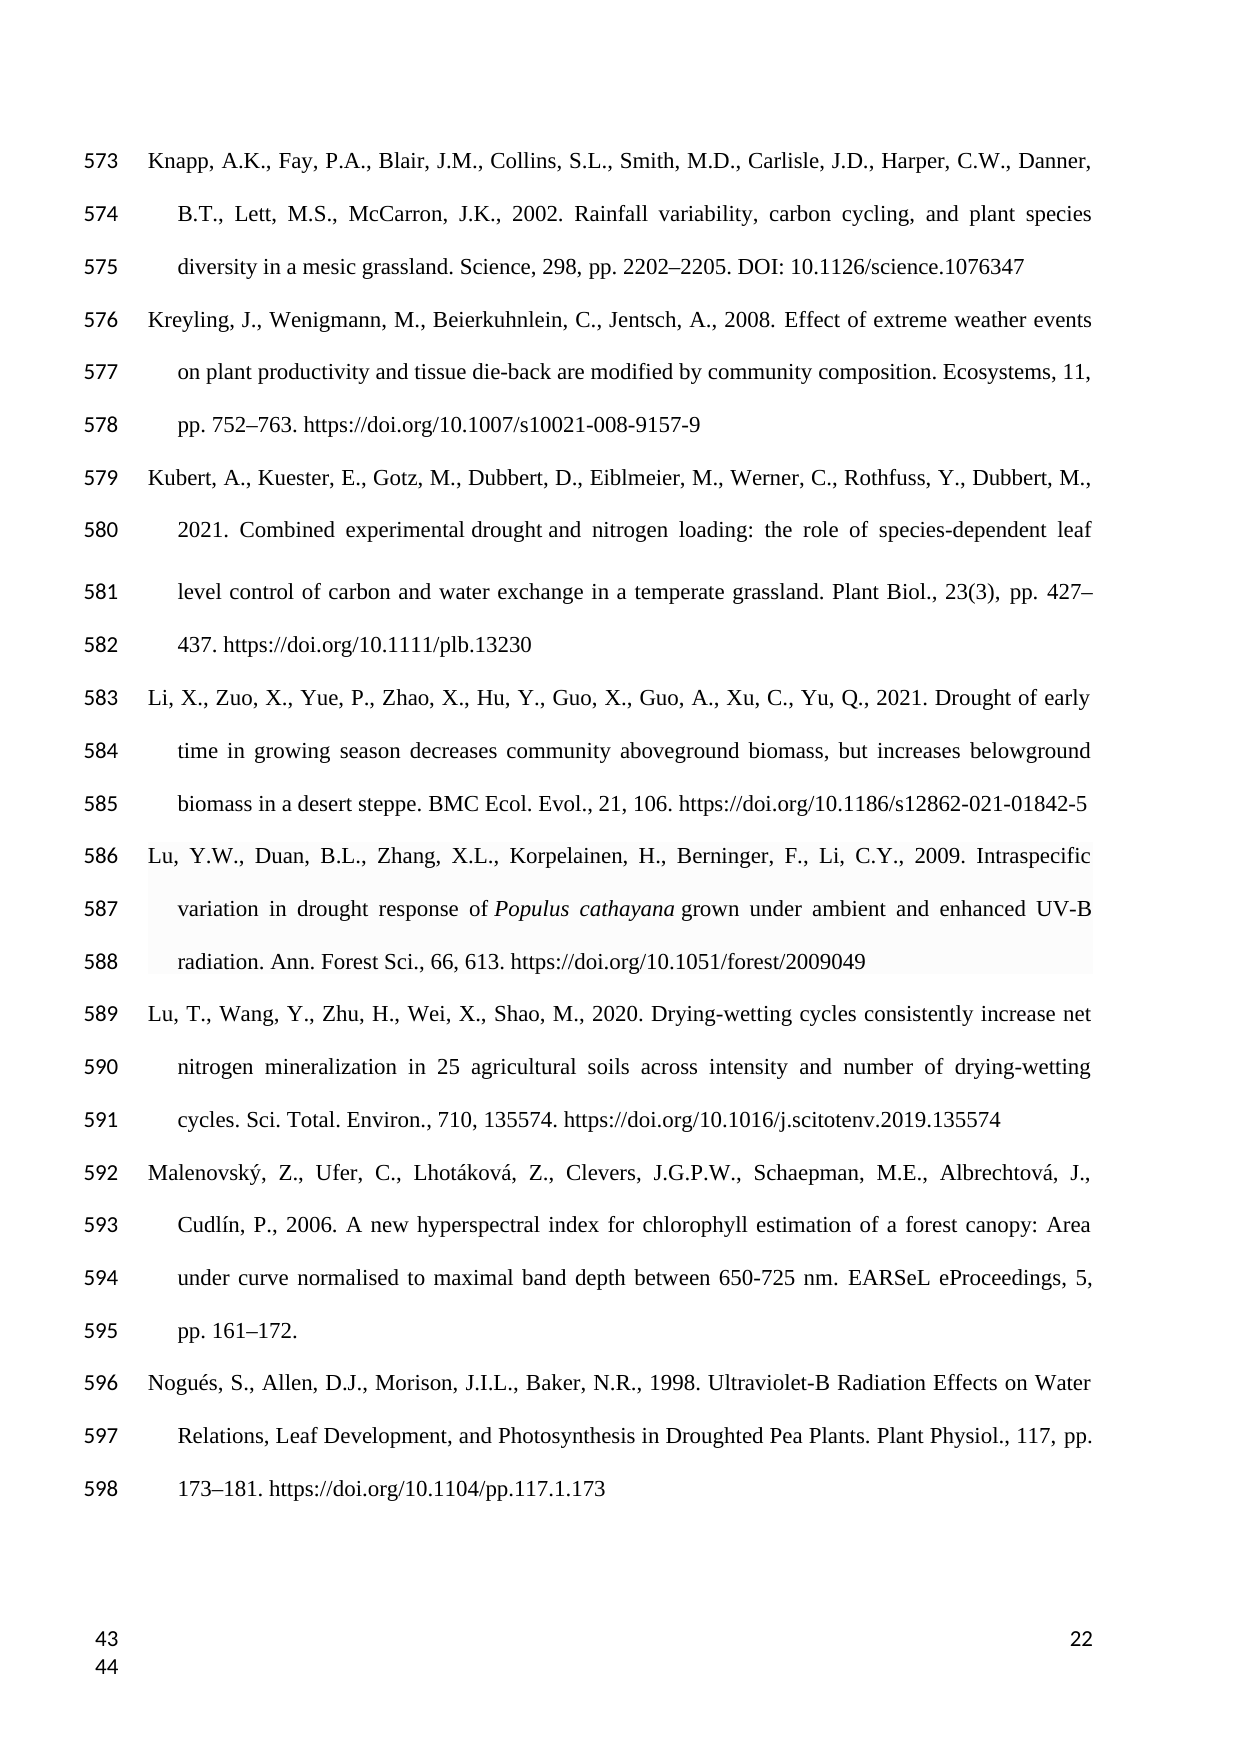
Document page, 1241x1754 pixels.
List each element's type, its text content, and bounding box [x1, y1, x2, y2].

text Lu, T., Wang, Y., Zhu, H., Wei, X., Shao, M., 2020. Drying-wetting cycles consistently increase net nitrogen mineralization in 25 agricultural soils across intensity and number of drying-wetting cycles. Sci. Total. Environ., 710, 135574. https://doi.org/10.1016/j.scitotenv.2019.135574 [148, 1001, 1093, 1132]
subtitle Lu, Y.W., Duan, B.L., Zhang, X.L., Korpelainen, H., Berninger, F., Li, C.Y., 2009. Intraspecific variation in drought response of Populus cathayana grown under ambient and enhanced UV-B radiation. Ann. Forest Sci., 66, 613. https://doi.org/10.1051/forest/2009049 [148, 842, 1093, 974]
subtitle Li, X., Zuo, X., Yue, P., Zhao, X., Hu, Y., Guo, X., Guo, A., Xu, C., Yu, Q., 2021. Drought of early time in growing season decreases community aboveground biomass, but increases belowground biomass in a desert steppe. BMC Ecol. Evol., 21, 106. https://doi.org/10.1186/s12862-021-01842-5 [148, 684, 1093, 816]
subtitle Kubert, A., Kuester, E., Gotz, M., Dubbert, D., Eiblmeier, M., Werner, C., Rothfuss, Y., Dubbert, M., 2021. Combined experimental drought and nitrogen loading: the role of species-dependent leaf level control of carbon and water exchange in a temperate grassland. Plant Biol., 23(3), pp. 427–437. https://doi.org/10.1111/plb.13230 [148, 464, 1093, 658]
text Kreyling, J., Wenigmann, M., Beierkuhnlein, C., Jentsch, A., 2008. Effect of extreme weather events on plant productivity and tissue die-back are modified by community composition. Ecosystems, 11, pp. 752–763. https://doi.org/10.1007/s10021-008-9157-9 [148, 306, 1093, 437]
text Malenovský, Z., Ufer, C., Lhotáková, Z., Clevers, J.G.P.W., Schaepman, M.E., Albrechtová, J., Cudlín, P., 2006. A new hyperspectral index for chlorophyll estimation of a forest canopy: Area under curve normalised to maximal band depth between 650-725 nm. EARSeL eProceedings, 5, pp. 161–172. [148, 1159, 1093, 1343]
text Knapp, A.K., Fay, P.A., Blair, J.M., Collins, S.L., Smith, M.D., Carlisle, J.D., Harper, C.W., Danner, B.T., Lett, M.S., McCarron, J.K., 2002. Rainfall variability, carbon cycling, and plant species diversity in a mesic grassland. Science, 298, pp. 2202–2205. DOI: 10.1126/science.1076347 [148, 148, 1093, 279]
text Nogués, S., Allen, D.J., Morison, J.I.L., Baker, N.R., 1998. Ultraviolet-B Radiation Effects on Water Relations, Leaf Development, and Photosynthesis in Droughted Pea Plants. Plant Physiol., 117, pp. 173–181. https://doi.org/10.1104/pp.117.1.173 [148, 1369, 1093, 1501]
